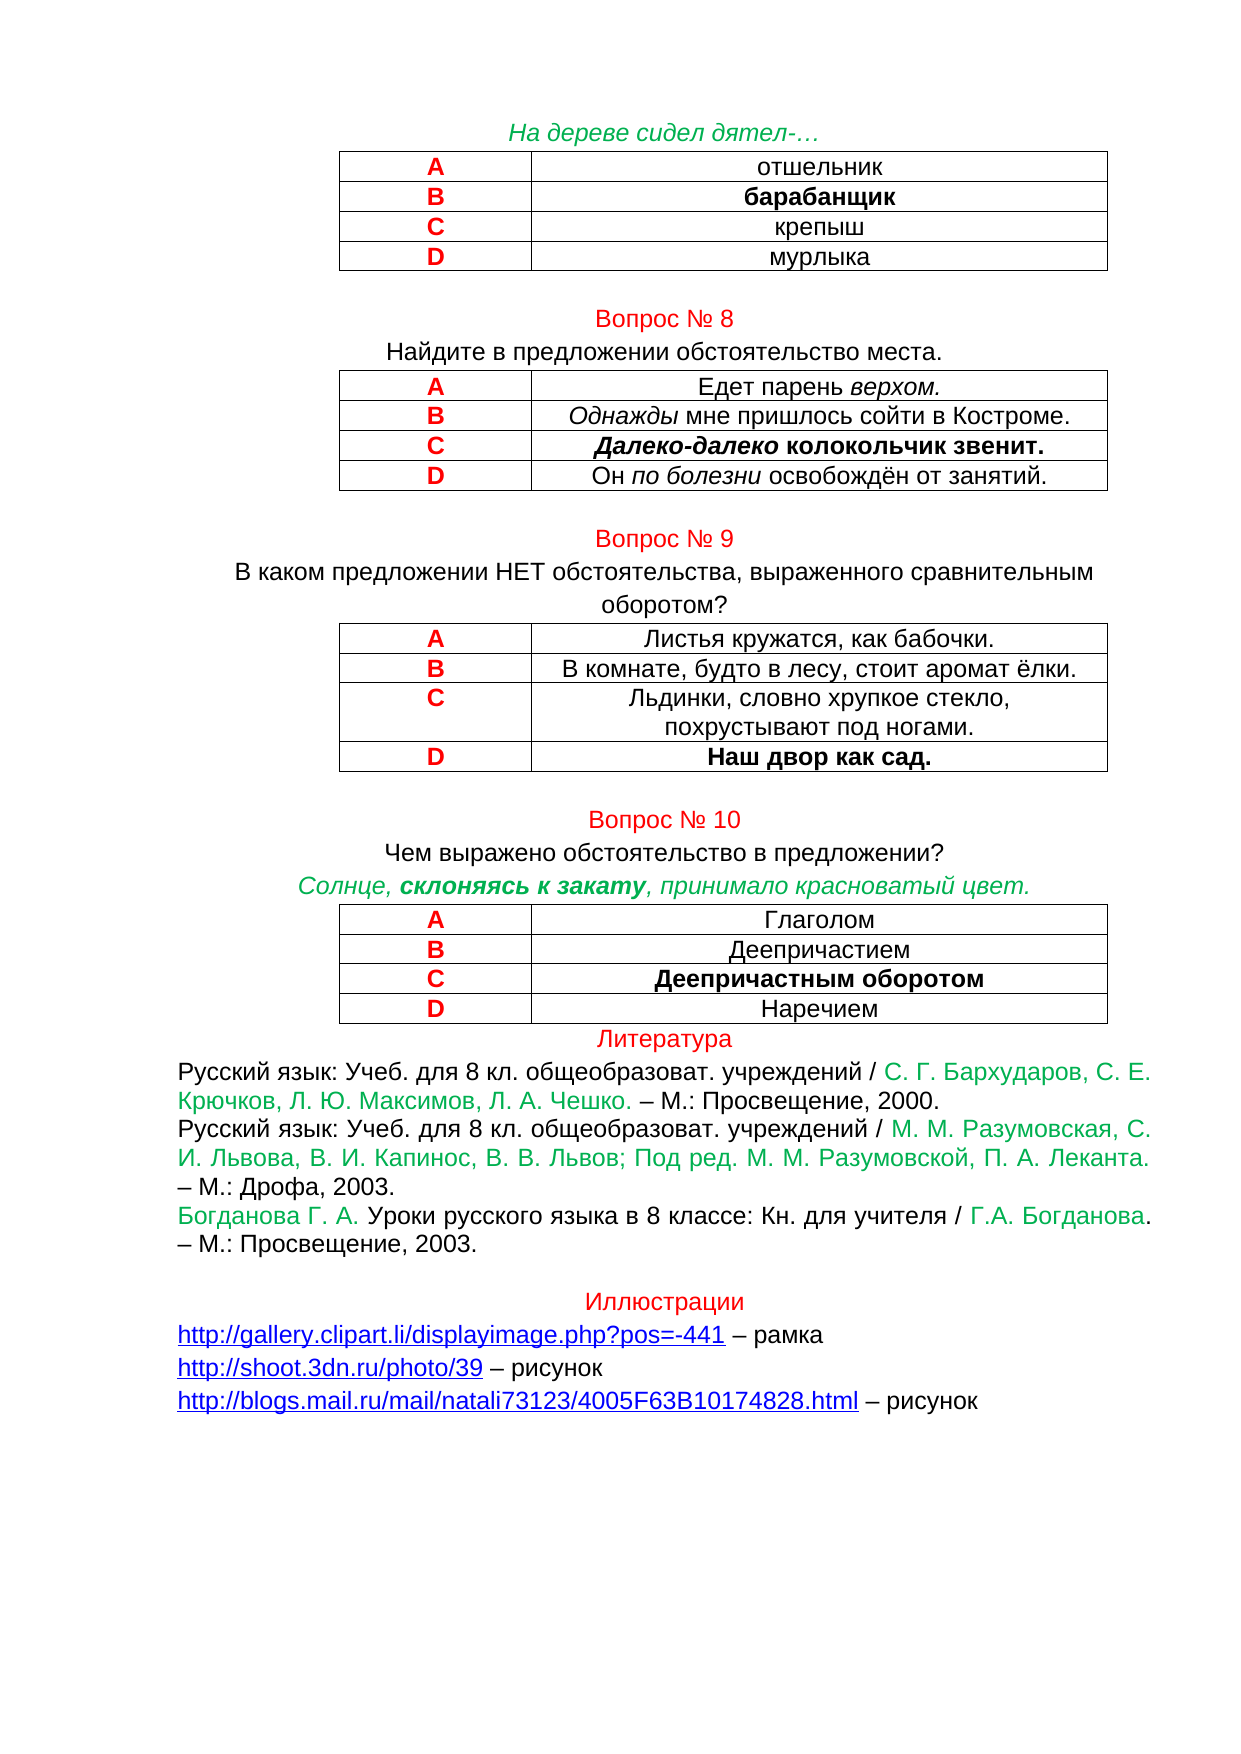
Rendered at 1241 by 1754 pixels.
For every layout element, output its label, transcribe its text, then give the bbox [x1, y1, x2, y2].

table_cell B [340, 182, 531, 211]
table_cell B [340, 935, 531, 963]
table_cell Деепричастием [532, 935, 1107, 963]
table_cell Наш двор как сад. [532, 742, 1107, 771]
table_cell C [340, 212, 531, 241]
table_cell B [340, 654, 531, 682]
text Солнце, склоняясь к закату, принимало красноватый цвет. [177, 871, 1152, 899]
table_header A [340, 152, 531, 181]
text Чем выражено обстоятельство в предложении? [177, 838, 1152, 866]
table_header Едет парень верхом. [532, 371, 1107, 400]
table_cell Деепричастным оборотом [532, 964, 1107, 993]
table_cell Однажды мне пришлось сойти в Костроме. [532, 401, 1107, 430]
table_cell мурлыка [532, 242, 1107, 270]
text http://blogs.mail.ru/mail/natali73123/4005F63B10174828.html – рисунок [177, 1386, 1152, 1415]
text На дереве сидел дятел-… [177, 118, 1152, 147]
table_cell C [340, 431, 531, 460]
table_cell Далеко-далеко колокольчик звенит. [532, 431, 1107, 460]
table_header Глаголом [532, 905, 1107, 933]
table_cell Он по болезни освобождён от занятий. [532, 461, 1107, 489]
table_cell крепыш [532, 212, 1107, 241]
text Вопрос № 10 [177, 805, 1152, 833]
table_cell Наречием [532, 994, 1107, 1023]
table_cell C [340, 964, 531, 993]
text Русский язык: Учеб. для 8 кл. общеобразоват. учреждений / М. М. Разумовская, С. И. Львова, В. И. Капинос, В. В. Львов; Под ред. М. М. Разумовской, П. А. Леканта. – М.: Дрофа, 2003. [177, 1114, 1152, 1201]
table_header A [340, 624, 531, 652]
text Вопрос № 8 [177, 304, 1152, 333]
table_cell D [340, 994, 531, 1023]
table_header A [340, 905, 531, 933]
text http://gallery.clipart.li/displayimage.php?pos=-441 – рамка [177, 1320, 1152, 1349]
text Литература [177, 1024, 1152, 1053]
text Русский язык: Учеб. для 8 кл. общеобразоват. учреждений / С. Г. Бархударов, С. Е. Крючков, Л. Ю. Максимов, Л. А. Чешко. – М.: Просвещение, 2000. [177, 1057, 1152, 1114]
table_cell В комнате, будто в лесу, стоит аромат ёлки. [532, 654, 1107, 682]
table_cell D [340, 242, 531, 270]
table_cell C [340, 683, 531, 741]
table_cell Льдинки, словно хрупкое стекло, похрустывают под ногами. [532, 683, 1107, 741]
table_header A [340, 371, 531, 400]
text http://shoot.3dn.ru/photo/39 – рисунок [177, 1353, 1152, 1382]
text Вопрос № 9 [177, 524, 1152, 552]
text Иллюстрации [177, 1287, 1152, 1316]
text Богданова Г. А. Уроки русского языка в 8 классе: Кн. для учителя / Г.А. Богданова. – М.: Просвещение, 2003. [177, 1201, 1152, 1258]
table_cell барабанщик [532, 182, 1107, 211]
table_header отшельник [532, 152, 1107, 181]
table_header Листья кружатся, как бабочки. [532, 624, 1107, 652]
table_cell D [340, 461, 531, 489]
table_cell D [340, 742, 531, 771]
text В каком предложении НЕТ обстоятельства, выраженного сравнительным оборотом? [177, 557, 1152, 618]
table_cell B [340, 401, 531, 430]
text Найдите в предложении обстоятельство места. [177, 337, 1152, 366]
